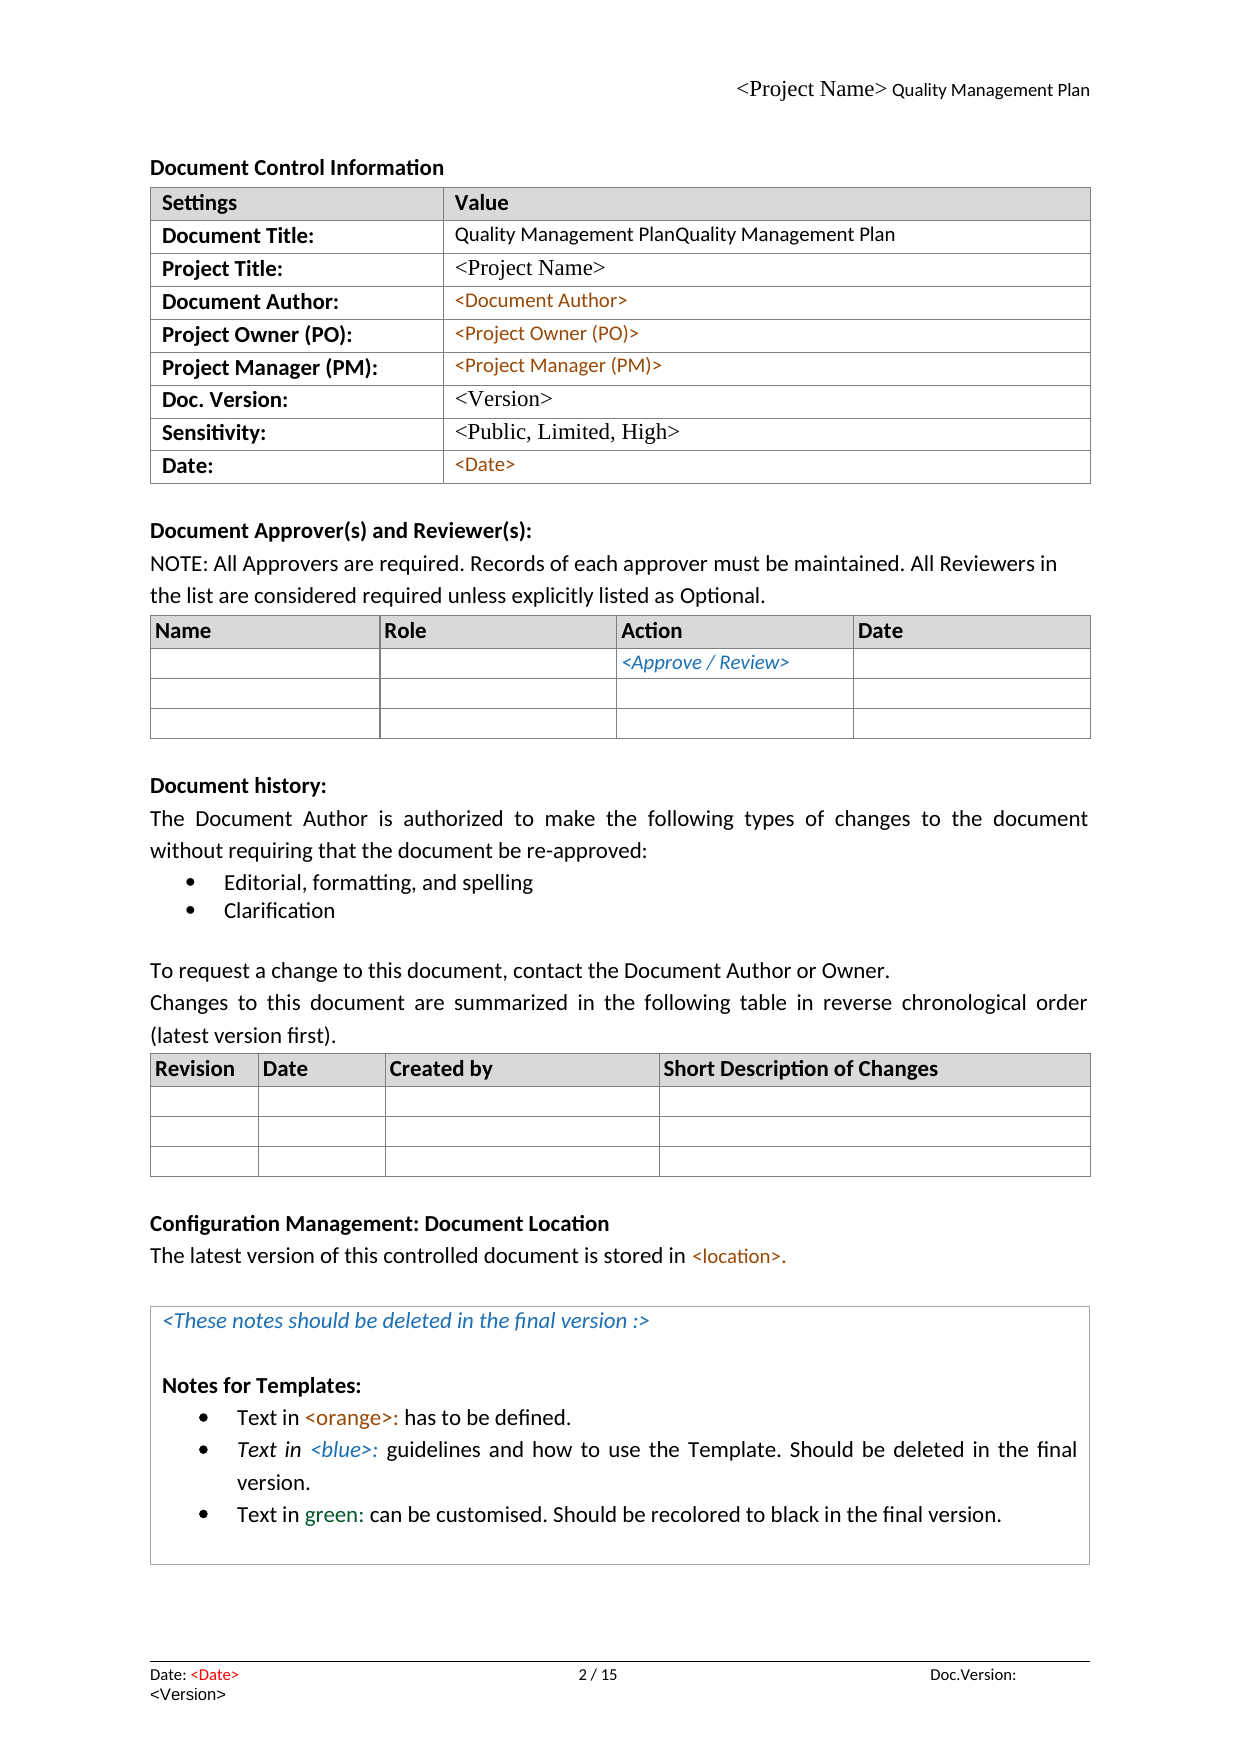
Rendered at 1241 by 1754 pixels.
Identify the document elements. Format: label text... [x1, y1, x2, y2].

table_cell [381, 649, 616, 678]
table_cell <Project Owner (PO)> [444, 320, 1090, 352]
table_cell [444, 451, 1090, 483]
table_cell [854, 649, 1090, 678]
text NOTE: All Approvers are required. Records of each approver must be maintained. All Reviewers in the list are considered required unless explicitly listed as Optional. [150, 549, 1090, 609]
table_cell [259, 1147, 385, 1176]
table_cell Project Owner (PO): [151, 320, 443, 352]
table_cell [151, 709, 379, 738]
table_header Settings [151, 188, 443, 220]
table_header Created by [386, 1054, 659, 1086]
table_cell <Document Author> [444, 287, 1090, 319]
table_cell [151, 679, 379, 708]
table_cell [259, 1087, 385, 1116]
table_cell Document Author: [151, 287, 443, 319]
table_cell [660, 1117, 1090, 1146]
table_cell Project Title: [151, 254, 443, 286]
table_cell [617, 679, 853, 708]
text Document history: [150, 772, 1090, 799]
table_cell [854, 679, 1090, 708]
table_header <These notes should be deleted in the final version :> Notes for Templates: Text in <orange>: has to be defined. Text in <blue>: guidelines and how to use the Template. Should be deleted in the final version. Text in green: can be customised. Should be recolored to black in the final version. [151, 1307, 1089, 1564]
table_cell [151, 1117, 258, 1146]
table_cell Sensitivity: [151, 419, 443, 450]
table_cell Document Title: [151, 221, 443, 253]
table_cell [386, 1087, 659, 1116]
table_cell [444, 419, 1090, 450]
table_cell <Approve / Review> [617, 649, 853, 678]
table_header Action [617, 616, 853, 648]
table_header Revision [151, 1054, 258, 1086]
table_header Short Description of Changes [660, 1054, 1090, 1086]
table_cell [617, 709, 853, 738]
table_cell [381, 709, 616, 738]
table_cell [386, 1117, 659, 1146]
text Configuration Management: Document Location [150, 1209, 1090, 1237]
table_header Name [151, 616, 379, 648]
table_cell [151, 1147, 258, 1176]
table_cell Project Manager (PM): [151, 353, 443, 384]
table_header Date [854, 616, 1090, 648]
text To request a change to this document, contact the Document Author or Owner. [150, 956, 1090, 984]
table_cell [151, 649, 379, 678]
table_cell [381, 679, 616, 708]
text Document Approver(s) and Reviewer(s): [150, 516, 1090, 544]
list Clarification [186, 896, 1090, 924]
table_cell [386, 1147, 659, 1176]
table_cell Quality Management Plan [444, 221, 1090, 253]
table_cell [151, 1087, 258, 1116]
table_cell <Project Manager (PM)> [444, 353, 1090, 384]
list Editorial, formatting, and spelling [186, 868, 1090, 896]
table_cell Date: [151, 451, 443, 483]
table_header Value [444, 188, 1090, 220]
table_cell [660, 1087, 1090, 1116]
text The latest version of this controlled document is stored in <location>. [150, 1241, 1090, 1269]
table_cell [854, 709, 1090, 738]
text Document Control Information [150, 153, 1090, 181]
text Changes to this document are summarized in the following table in reverse chronological order (latest version first). [150, 988, 1090, 1049]
table_cell [259, 1117, 385, 1146]
table_header Date [259, 1054, 385, 1086]
table_cell Doc. Version: [151, 386, 443, 417]
text The Document Author is authorized to make the following types of changes to the document without requiring that the document be re-approved: [150, 804, 1090, 864]
table_cell [660, 1147, 1090, 1176]
table_header Role [381, 616, 616, 648]
